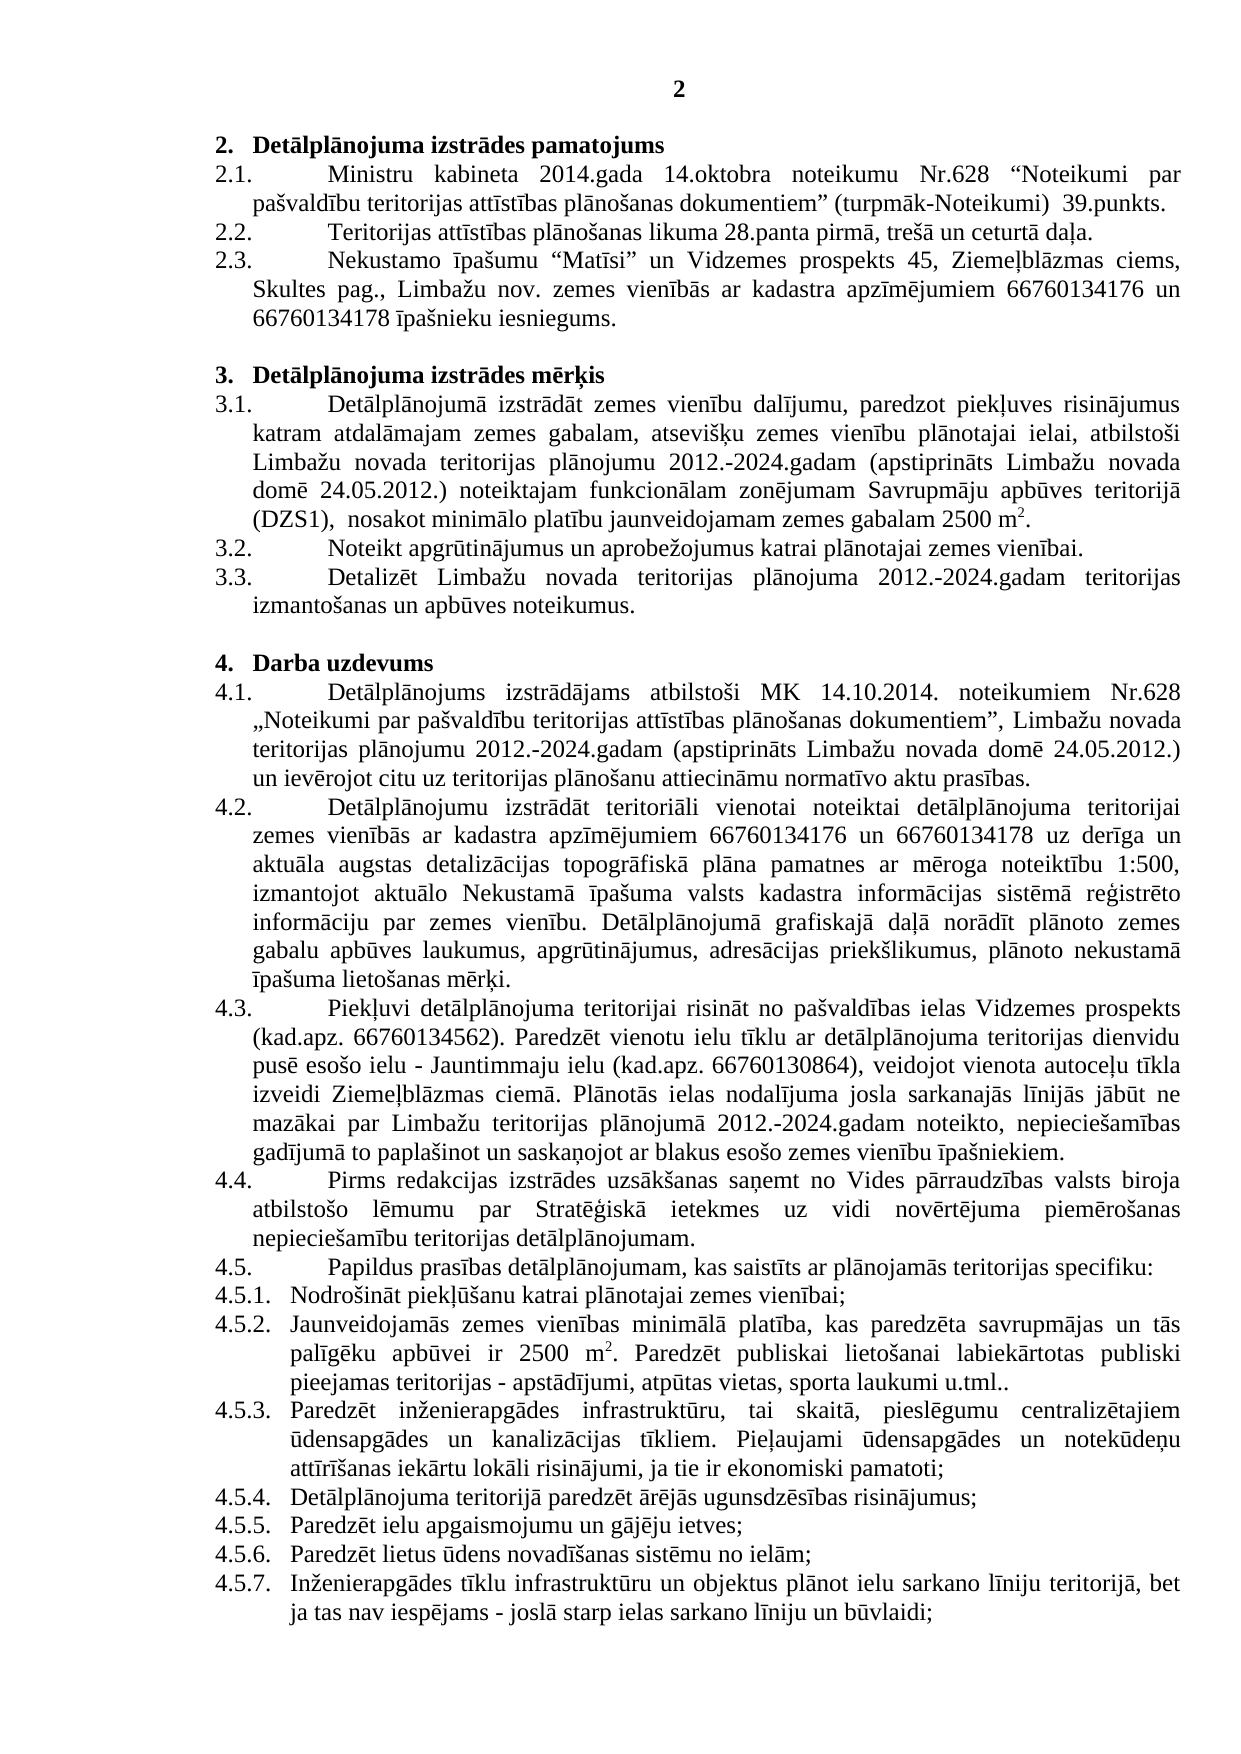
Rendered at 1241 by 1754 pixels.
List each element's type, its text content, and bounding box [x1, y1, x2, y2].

list Detālplānojuma izstrādes mērķis [215, 361, 1181, 389]
list Nekustamo īpašumu “Matīsi” un Vidzemes prospekts 45, Ziemeļblāzmas ciems, Skultes pag., Limbažu nov. zemes vienībās ar kadastra apzīmējumiem 66760134176 un 66760134178 īpašnieku iesniegums. [215, 246, 1181, 332]
list Nodrošināt piekļūšanu katrai plānotajai zemes vienībai; [215, 1281, 1181, 1309]
list Papildus prasības detālplānojumam, kas saistīts ar plānojamās teritorijas specifiku: [215, 1252, 1181, 1281]
list Detālplānojumu izstrādāt teritoriāli vienotai noteiktai detālplānojuma teritorijai zemes vienībās ar kadastra apzīmējumiem 66760134176 un 66760134178 uz derīga un aktuāla augstas detalizācijas topogrāfiskā plāna pamatnes ar mēroga noteiktību 1:500, izmantojot aktuālo Nekustamā īpašuma valsts kadastra informācijas sistēmā reģistrēto informāciju par zemes vienību. Detālplānojumā grafiskajā daļā norādīt plānoto zemes gabalu apbūves laukumus, apgrūtinājumus, adresācijas priekšlikumus, plānoto nekustamā īpašuma lietošanas mērķi. [215, 792, 1181, 993]
list Detālplānojumā izstrādāt zemes vienību dalījumu, paredzot piekļuves risinājumus katram atdalāmajam zemes gabalam, atsevišķu zemes vienību plānotajai ielai, atbilstoši Limbažu novada teritorijas plānojumu 2012.-2024.gadam (apstiprināts Limbažu novada domē 24.05.2012.) noteiktajam funkcionālam zonējumam Savrupmāju apbūves teritorijā (DZS1), nosakot minimālo platību jaunveidojamam zemes gabalam 2500 m2. [215, 389, 1181, 533]
list Paredzēt ielu apgaismojumu un gājēju ietves; [215, 1511, 1181, 1539]
list Detālplānojums izstrādājams atbilstoši MK 14.10.2014. noteikumiem Nr.628 „Noteikumi par pašvaldību teritorijas attīstības plānošanas dokumentiem”, Limbažu novada teritorijas plānojumu 2012.-2024.gadam (apstiprināts Limbažu novada domē 24.05.2012.) un ievērojot citu uz teritorijas plānošanu attiecināmu normatīvo aktu prasības. [215, 677, 1181, 792]
list Ministru kabineta 2014.gada 14.oktobra noteikumu Nr.628 “Noteikumi par pašvaldību teritorijas attīstības plānošanas dokumentiem” (turpmāk-Noteikumi) 39.punkts. [215, 159, 1181, 217]
list Noteikt apgrūtinājumus un aprobežojumus katrai plānotajai zemes vienībai. [215, 533, 1181, 562]
list Paredzēt lietus ūdens novadīšanas sistēmu no ielām; [215, 1539, 1181, 1568]
list Detālplānojuma izstrādes pamatojums [215, 131, 1181, 159]
list Paredzēt inženierapgādes infrastruktūru, tai skaitā, pieslēgumu centralizētajiem ūdensapgādes un kanalizācijas tīkliem. Pieļaujami ūdensapgādes un notekūdeņu attīrīšanas iekārtu lokāli risinājumi, ja tie ir ekonomiski pamatoti; [215, 1396, 1181, 1482]
list Inženierapgādes tīklu infrastruktūru un objektus plānot ielu sarkano līniju teritorijā, bet ja tas nav iespējams - joslā starp ielas sarkano līniju un būvlaidi; [215, 1568, 1181, 1626]
list Detālplānojuma teritorijā paredzēt ārējās ugunsdzēsības risinājumus; [215, 1482, 1181, 1511]
list Detalizēt Limbažu novada teritorijas plānojuma 2012.-2024.gadam teritorijas izmantošanas un apbūves noteikumus. [215, 562, 1181, 619]
list Darba uzdevums [215, 648, 1181, 677]
list Teritorijas attīstības plānošanas likuma 28.panta pirmā, trešā un ceturtā daļa. [215, 217, 1181, 246]
list Pirms redakcijas izstrādes uzsākšanas saņemt no Vides pārraudzības valsts biroja atbilstošo lēmumu par Stratēģiskā ietekmes uz vidi novērtējuma piemērošanas nepieciešamību teritorijas detālplānojumam. [215, 1166, 1181, 1252]
list Piekļuvi detālplānojuma teritorijai risināt no pašvaldības ielas Vidzemes prospekts (kad.apz. 66760134562). Paredzēt vienotu ielu tīklu ar detālplānojuma teritorijas dienvidu pusē esošo ielu - Jauntimmaju ielu (kad.apz. 66760130864), veidojot vienota autoceļu tīkla izveidi Ziemeļblāzmas ciemā. Plānotās ielas nodalījuma josla sarkanajās līnijās jābūt ne mazākai par Limbažu teritorijas plānojumā 2012.-2024.gadam noteikto, nepieciešamības gadījumā to paplašinot un saskaņojot ar blakus esošo zemes vienību īpašniekiem. [215, 993, 1181, 1166]
list Jaunveidojamās zemes vienības minimālā platība, kas paredzēta savrupmājas un tās palīgēku apbūvei ir 2500 m2. Paredzēt publiskai lietošanai labiekārtotas publiski pieejamas teritorijas - apstādījumi, atpūtas vietas, sporta laukumi u.tml.. [215, 1309, 1181, 1396]
